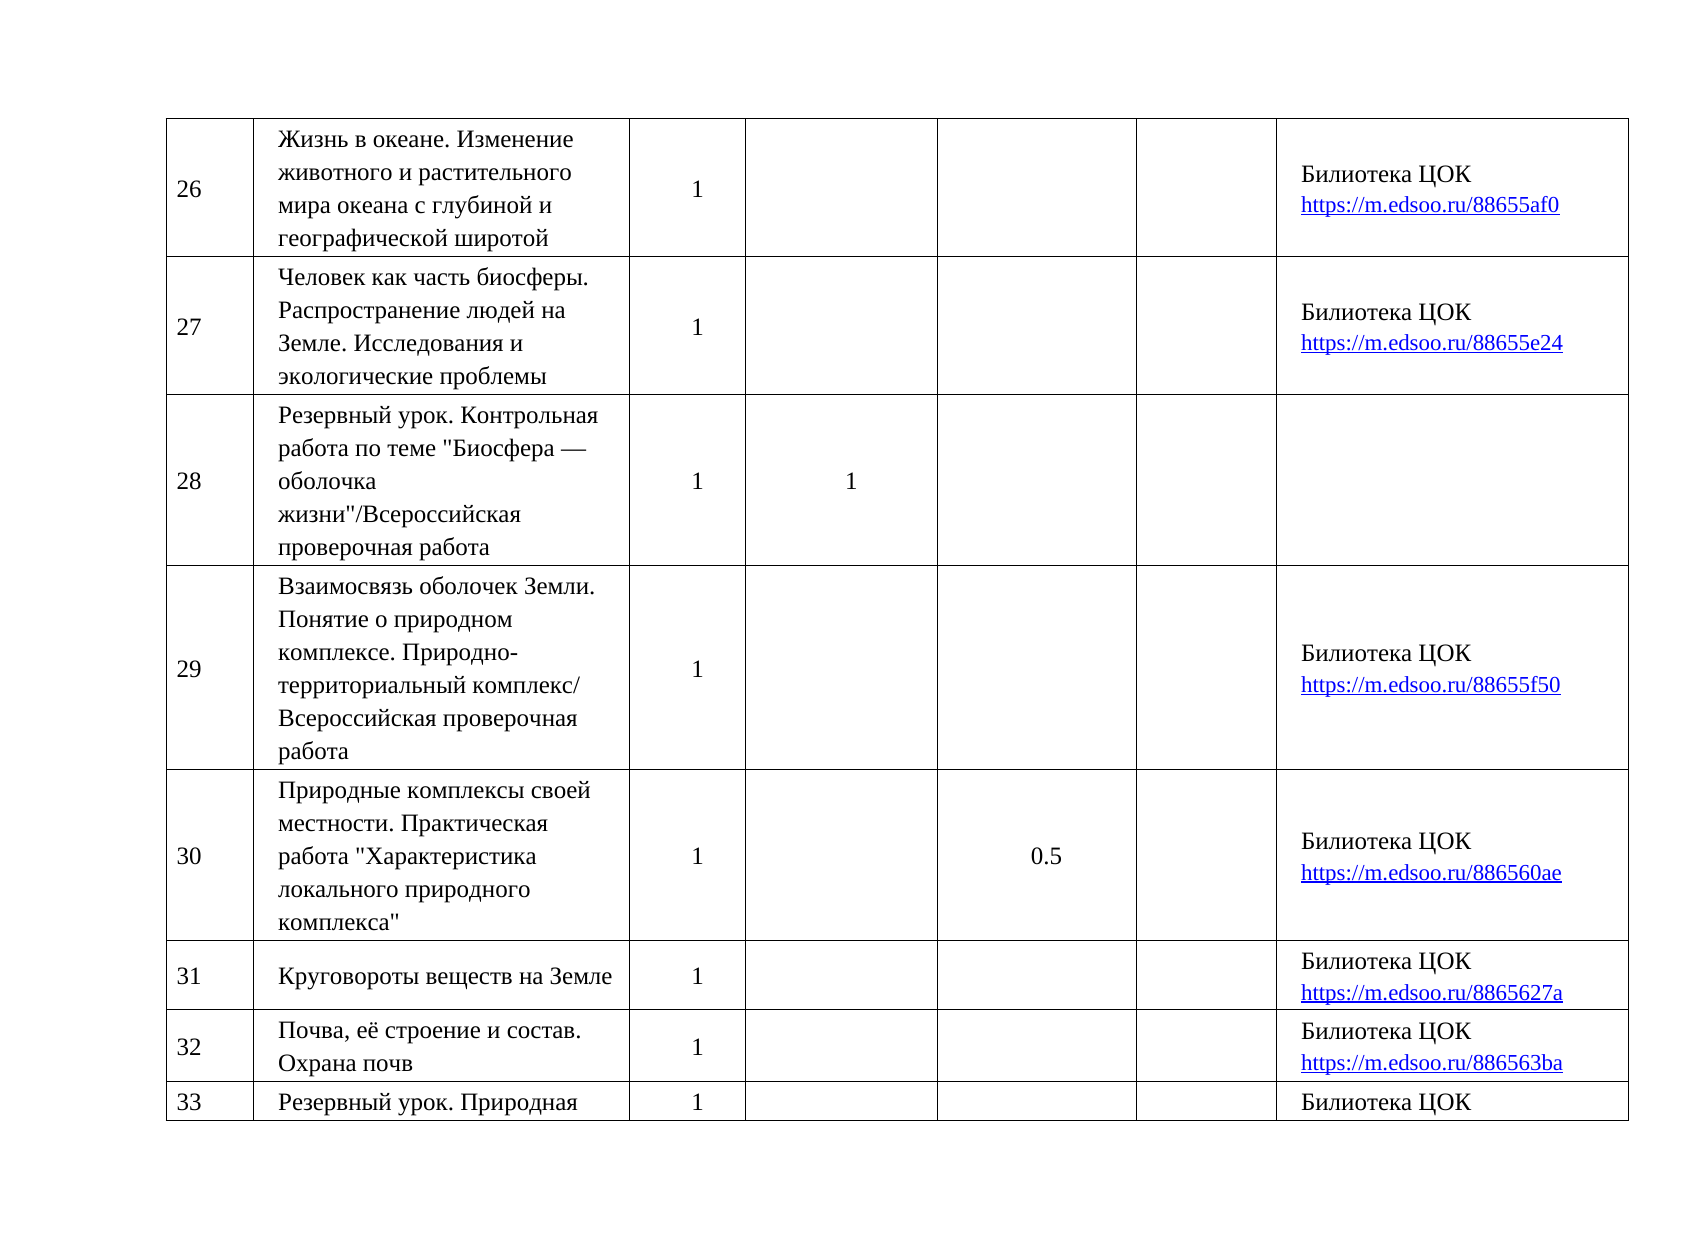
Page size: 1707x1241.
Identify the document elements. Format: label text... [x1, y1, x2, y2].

table_cell Человек как часть биосферы. Распространение людей на Земле. Исследования и экологические проблемы [254, 257, 629, 394]
table_cell 1 [630, 566, 745, 769]
table_cell [938, 1082, 1136, 1119]
table_cell 32 [167, 1010, 253, 1081]
table_cell 1 [746, 395, 937, 565]
table_cell 1 [630, 770, 745, 940]
table_cell Билиотека ЦОК https://m.edsoo.ru/88655f50 [1277, 566, 1628, 769]
table_cell 28 [167, 395, 253, 565]
table_cell Почва, её строение и состав. Охрана почв [254, 1010, 629, 1081]
table_cell [746, 941, 937, 1009]
table_cell [1137, 395, 1276, 565]
table_cell 30 [167, 770, 253, 940]
table_cell 27 [167, 257, 253, 394]
table_cell 0.5 [938, 770, 1136, 940]
table_cell [746, 257, 937, 394]
table_cell Круговороты веществ на Земле [254, 941, 629, 1009]
table_cell [1277, 395, 1628, 565]
table_cell [1137, 257, 1276, 394]
table_cell [746, 770, 937, 940]
table_cell Билиотека ЦОК https://m.edsoo.ru/88655e24 [1277, 257, 1628, 394]
table_cell [1137, 566, 1276, 769]
table_cell 33 [167, 1082, 253, 1119]
table_cell 1 [630, 1082, 745, 1119]
table_cell 29 [167, 566, 253, 769]
table_cell 1 [630, 1010, 745, 1081]
table_cell [1137, 1010, 1276, 1081]
table_cell Природные комплексы своей местности. Практическая работа "Характеристика локального природного комплекса" [254, 770, 629, 940]
table_cell [746, 1010, 937, 1081]
table_cell [1137, 119, 1276, 256]
table_cell [938, 1010, 1136, 1081]
table_cell 1 [630, 941, 745, 1009]
table_cell [746, 566, 937, 769]
table_cell 31 [167, 941, 253, 1009]
table_cell Жизнь в океане. Изменение животного и растительного мира океана с глубиной и географической широтой [254, 119, 629, 256]
table_cell Резервный урок. Контрольная работа по теме "Биосфера — оболочка жизни"/Всероссийская проверочная работа [254, 395, 629, 565]
table_cell [746, 1082, 937, 1119]
table_cell [938, 941, 1136, 1009]
table_cell [938, 119, 1136, 256]
table_cell [938, 566, 1136, 769]
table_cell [254, 1082, 629, 1119]
table_cell Взаимосвязь оболочек Земли. Понятие о природном комплексе. Природно-территориальный комплекс/ Всероссийская проверочная работа [254, 566, 629, 769]
table_cell Билиотека ЦОК https://m.edsoo.ru/88655af0 [1277, 119, 1628, 256]
table_cell 1 [630, 257, 745, 394]
table_cell 1 [630, 395, 745, 565]
table_cell [1137, 770, 1276, 940]
table_cell 26 [167, 119, 253, 256]
table_cell [938, 395, 1136, 565]
table_cell [746, 119, 937, 256]
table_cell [1277, 1082, 1628, 1119]
table_cell Билиотека ЦОК https://m.edsoo.ru/8865627a [1277, 941, 1628, 1009]
table_cell Билиотека ЦОК https://m.edsoo.ru/886563ba [1277, 1010, 1628, 1081]
table_cell Билиотека ЦОК https://m.edsoo.ru/886560ae [1277, 770, 1628, 940]
table_cell [1137, 1082, 1276, 1119]
table_cell [1137, 941, 1276, 1009]
table_cell [938, 257, 1136, 394]
table_cell 1 [630, 119, 745, 256]
